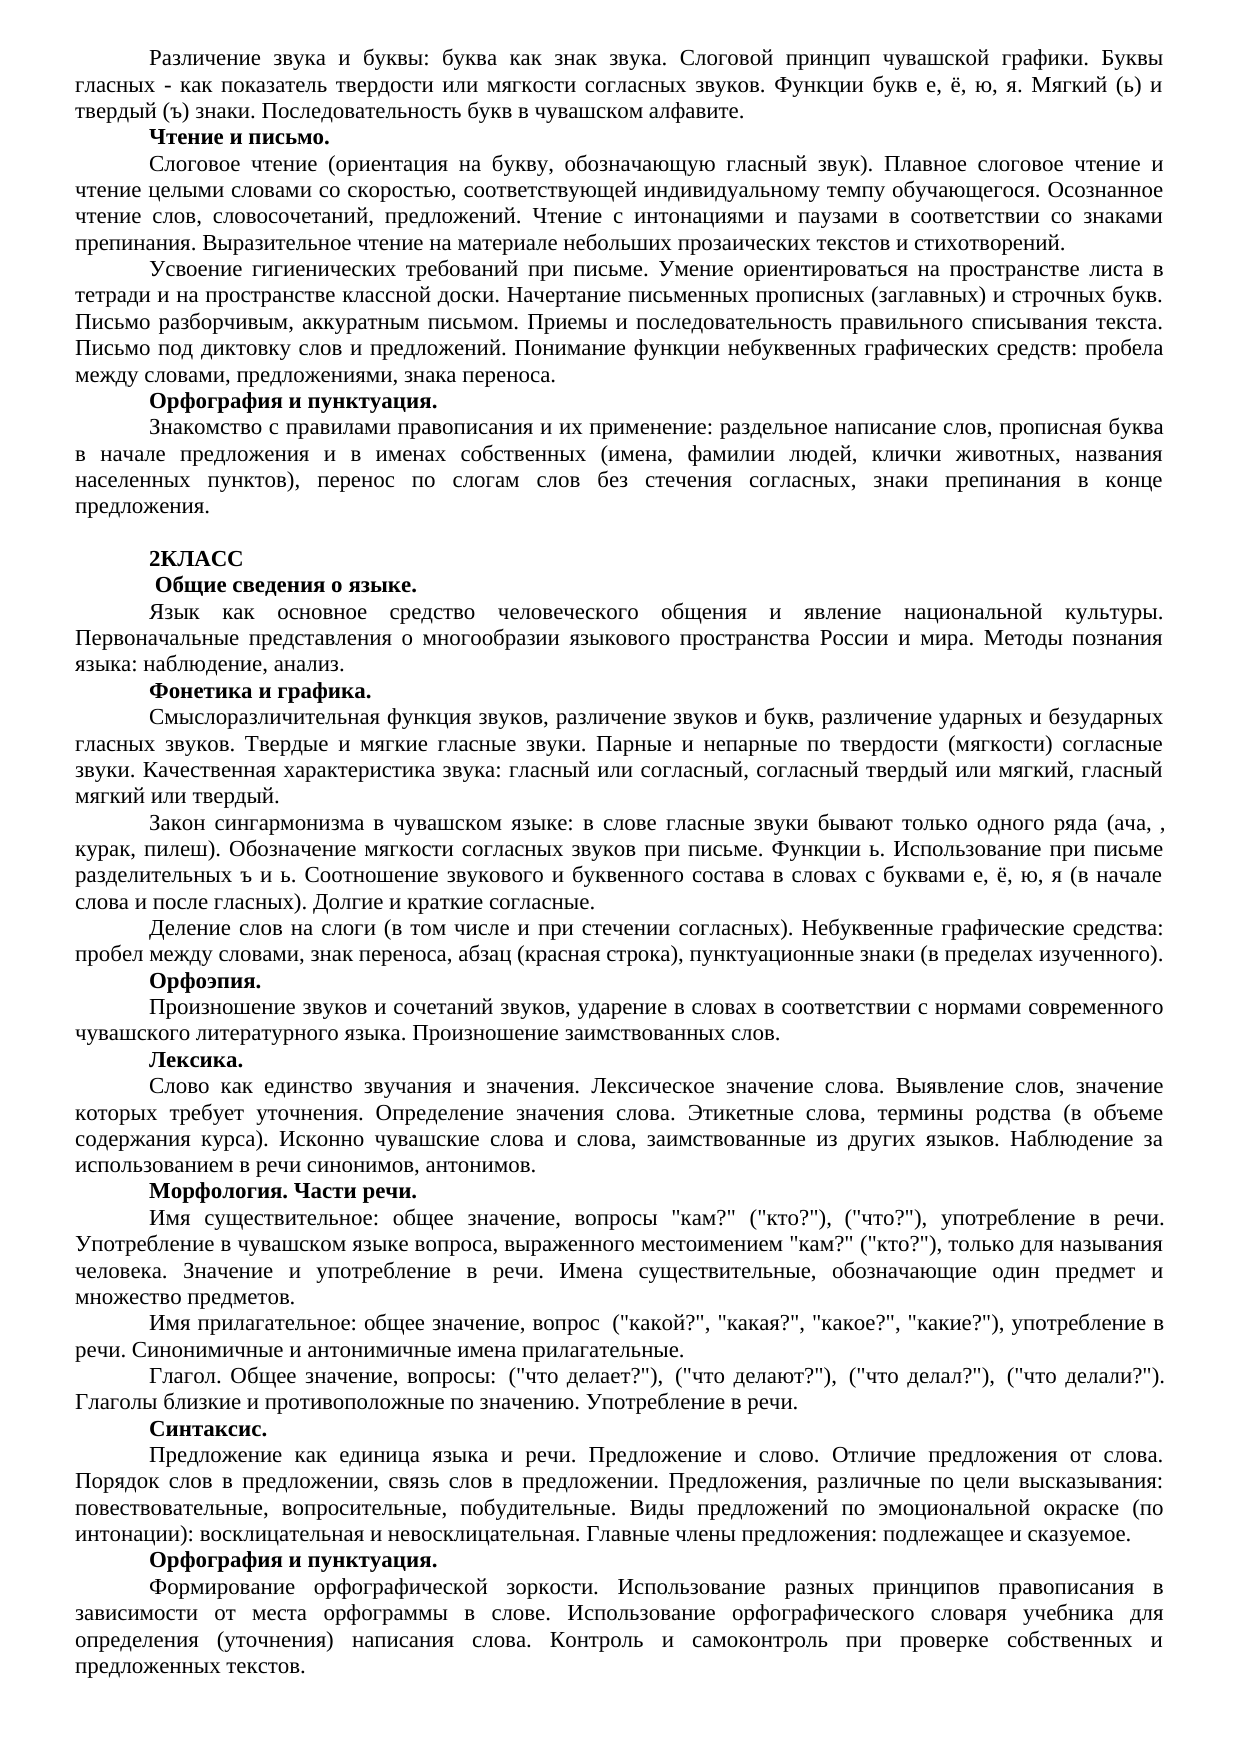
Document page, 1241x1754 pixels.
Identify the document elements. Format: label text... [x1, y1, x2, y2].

text Орфография и пунктуация. [75, 1547, 1165, 1573]
text Знакомство с правилами правописания и их применение: раздельное написание слов, прописная буква в начале предложения и в именах собственных (имена, фамилии людей, клички животных, названия населенных пунктов), перенос по слогам слов без стечения согласных, знаки препинания в конце предложения. [75, 413, 1165, 519]
text Произношение звуков и сочетаний звуков, ударение в словах в соответствии с нормами современного чувашского литературного языка. Произношение заимствованных слов. [75, 993, 1165, 1046]
text Чтение и письмо. [75, 123, 1165, 150]
text Лексика. [75, 1046, 1165, 1072]
text Предложение как единица языка и речи. Предложение и слово. Отличие предложения от слова. Порядок слов в предложении, связь слов в предложении. Предложения, различные по цели высказывания: повествовательные, вопросительные, побудительные. Виды предложений по эмоциональной окраске (по интонации): восклицательная и невосклицательная. Главные члены предложения: подлежащее и сказуемое. [75, 1441, 1165, 1547]
text Слоговое чтение (ориентация на букву, обозначающую гласный звук). Плавное слоговое чтение и чтение целыми словами со скоростью, соответствующей индивидуальному темпу обучающегося. Осознанное чтение слов, словосочетаний, предложений. Чтение с интонациями и паузами в соответствии со знаками препинания. Выразительное чтение на материале небольших прозаических текстов и стихотворений. [75, 150, 1165, 255]
text Усвоение гигиенических требований при письме. Умение ориентироваться на пространстве листа в тетради и на пространстве классной доски. Начертание письменных прописных (заглавных) и строчных букв. Письмо разборчивым, аккуратным письмом. Приемы и последовательность правильного списывания текста. Письмо под диктовку слов и предложений. Понимание функции небуквенных графических средств: пробела между словами, предложениями, знака переноса. [75, 255, 1165, 387]
text Имя прилагательное: общее значение, вопрос ("какой?", "какая?", "какое?", "какие?"), употребление в речи. Синонимичные и антонимичные имена прилагательные. [75, 1309, 1165, 1362]
text Язык как основное средство человеческого общения и явление национальной культуры. Первоначальные представления о многообразии языкового пространства России и мира. Методы познания языка: наблюдение, анализ. [75, 598, 1165, 677]
text Общие сведения о языке. [75, 571, 1165, 598]
text Орфоэпия. [75, 967, 1165, 993]
text Слово как единство звучания и значения. Лексическое значение слова. Выявление слов, значение которых требует уточнения. Определение значения слова. Этикетные слова, термины родства (в объеме содержания курса). Исконно чувашские слова и слова, заимствованные из других языков. Наблюдение за использованием в речи синонимов, антонимов. [75, 1072, 1165, 1178]
text Глагол. Общее значение, вопросы: ("что делает?"), ("что делают?"), ("что делал?"), ("что делали?"). Глаголы близкие и противоположные по значению. Употребление в речи. [75, 1362, 1165, 1415]
text Закон сингармонизма в чувашском языке: в слове гласные звуки бывают только одного ряда (ача, , курак, пилеш). Обозначение мягкости согласных звуков при письме. Функции ь. Использование при письме разделительных ъ и ь. Соотношение звукового и буквенного состава в словах с буквами е, ё, ю, я (в начале слова и после гласных). Долгие и краткие согласные. [75, 809, 1165, 914]
text Деление слов на слоги (в том числе и при стечении согласных). Небуквенные графические средства: пробел между словами, знак переноса, абзац (красная строка), пунктуационные знаки (в пределах изученного). [75, 914, 1165, 967]
text Орфография и пунктуация. [75, 387, 1165, 413]
text Формирование орфографической зоркости. Использование разных принципов правописания в зависимости от места орфограммы в слове. Использование орфографического словаря учебника для определения (уточнения) написания слова. Контроль и самоконтроль при проверке собственных и предложенных текстов. [75, 1573, 1165, 1678]
text Смыслоразличительная функция звуков, различение звуков и букв, различение ударных и безударных гласных звуков. Твердые и мягкие гласные звуки. Парные и непарные по твердости (мягкости) согласные звуки. Качественная характеристика звука: гласный или согласный, согласный твердый или мягкий, гласный мягкий или твердый. [75, 703, 1165, 809]
text Морфология. Части речи. [75, 1178, 1165, 1204]
text Имя существительное: общее значение, вопросы "кам?" ("кто?"), ("что?"), употребление в речи. Употребление в чувашском языке вопроса, выраженного местоимением "кам?" ("кто?"), только для называния человека. Значение и употребление в речи. Имена существительные, обозначающие один предмет и множество предметов. [75, 1204, 1165, 1309]
text 2КЛАСС [75, 545, 1165, 571]
text Различение звука и буквы: буква как знак звука. Слоговой принцип чувашской графики. Буквы гласных - как показатель твердости или мягкости согласных звуков. Функции букв е, ё, ю, я. Мягкий (ь) и твердый (ъ) знаки. Последовательность букв в чувашском алфавите. [75, 44, 1165, 123]
text Синтаксис. [75, 1415, 1165, 1441]
text Фонетика и графика. [75, 677, 1165, 703]
